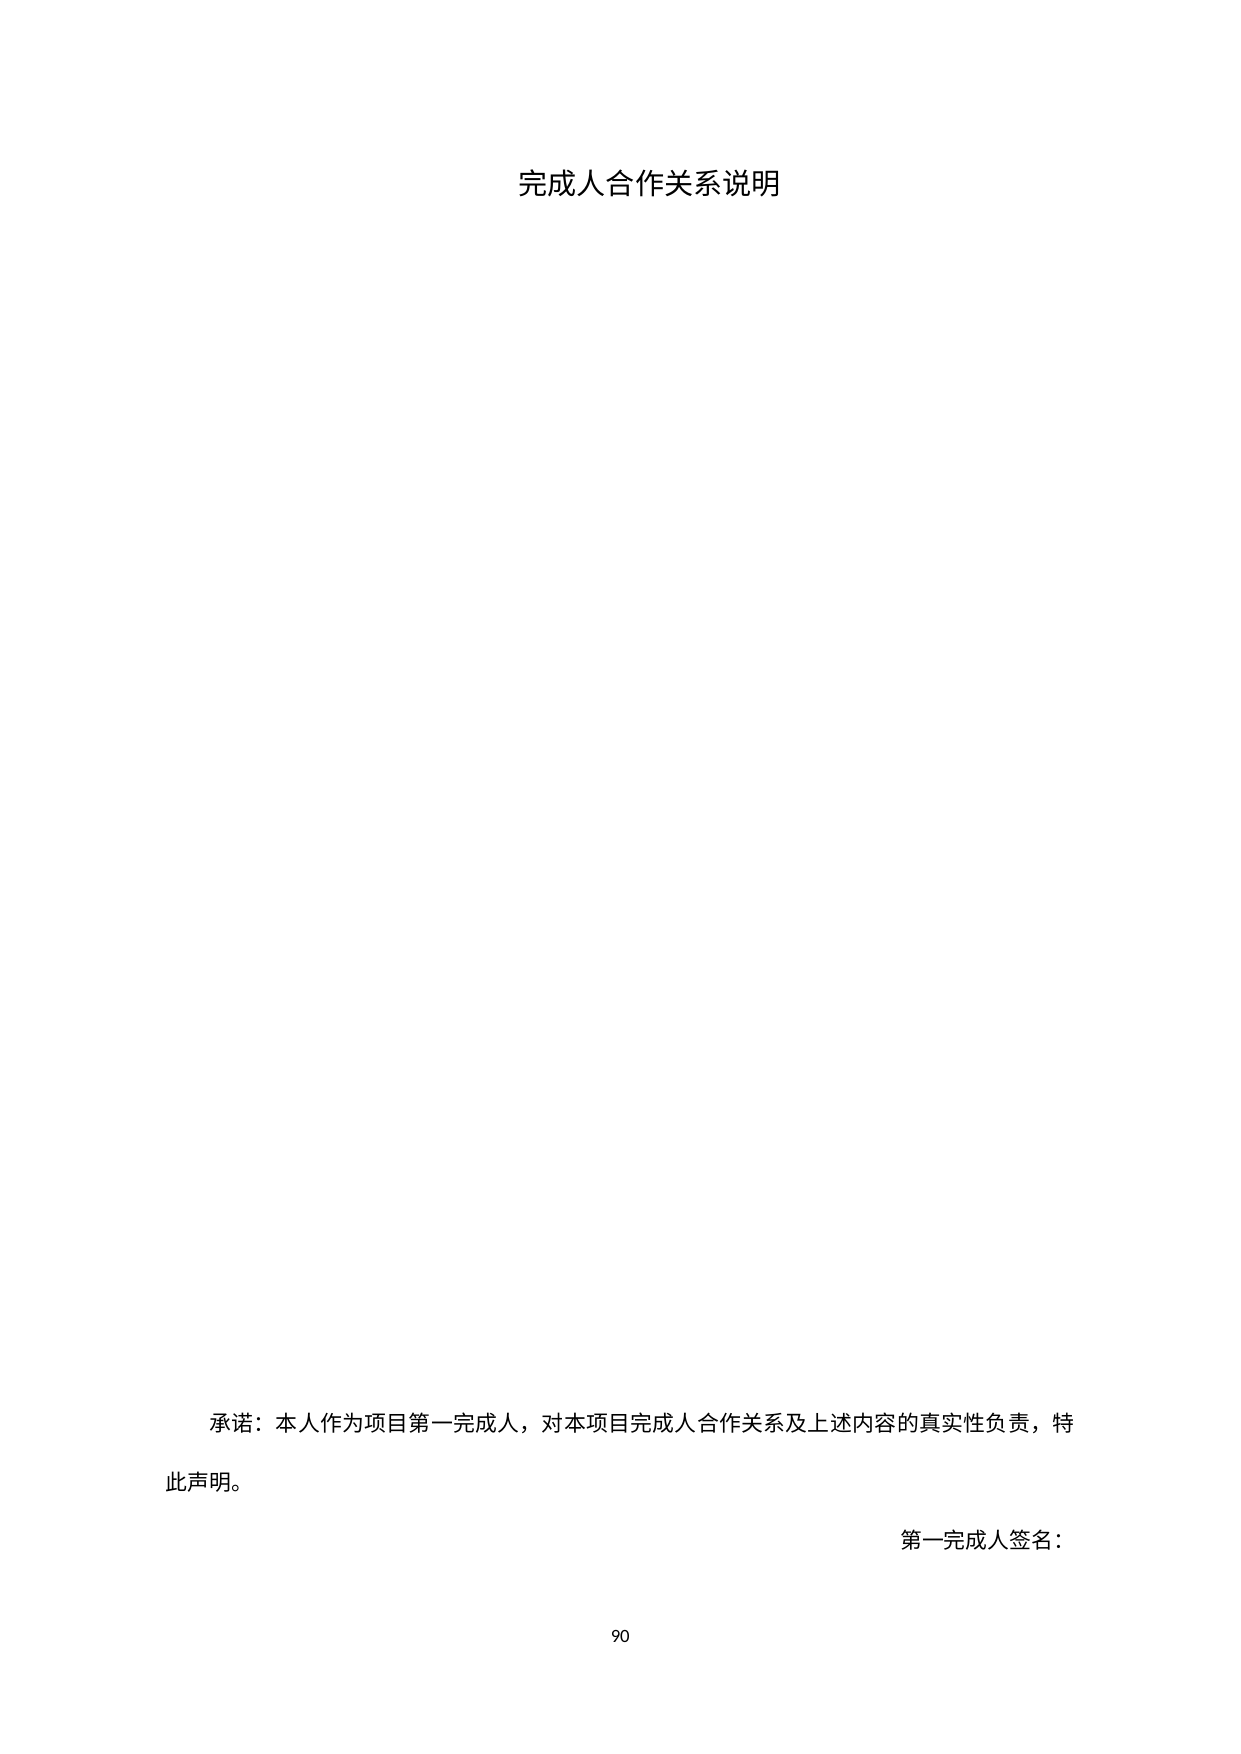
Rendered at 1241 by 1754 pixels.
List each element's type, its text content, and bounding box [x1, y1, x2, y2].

text 第一完成人签名： [165, 1502, 1075, 1560]
text 承诺：本人作为项目第一完成人，对本项目完成人合作关系及上述内容的真实性负责，特此声明。 [165, 1385, 1075, 1502]
text 完成人合作关系说明 [165, 148, 1075, 206]
